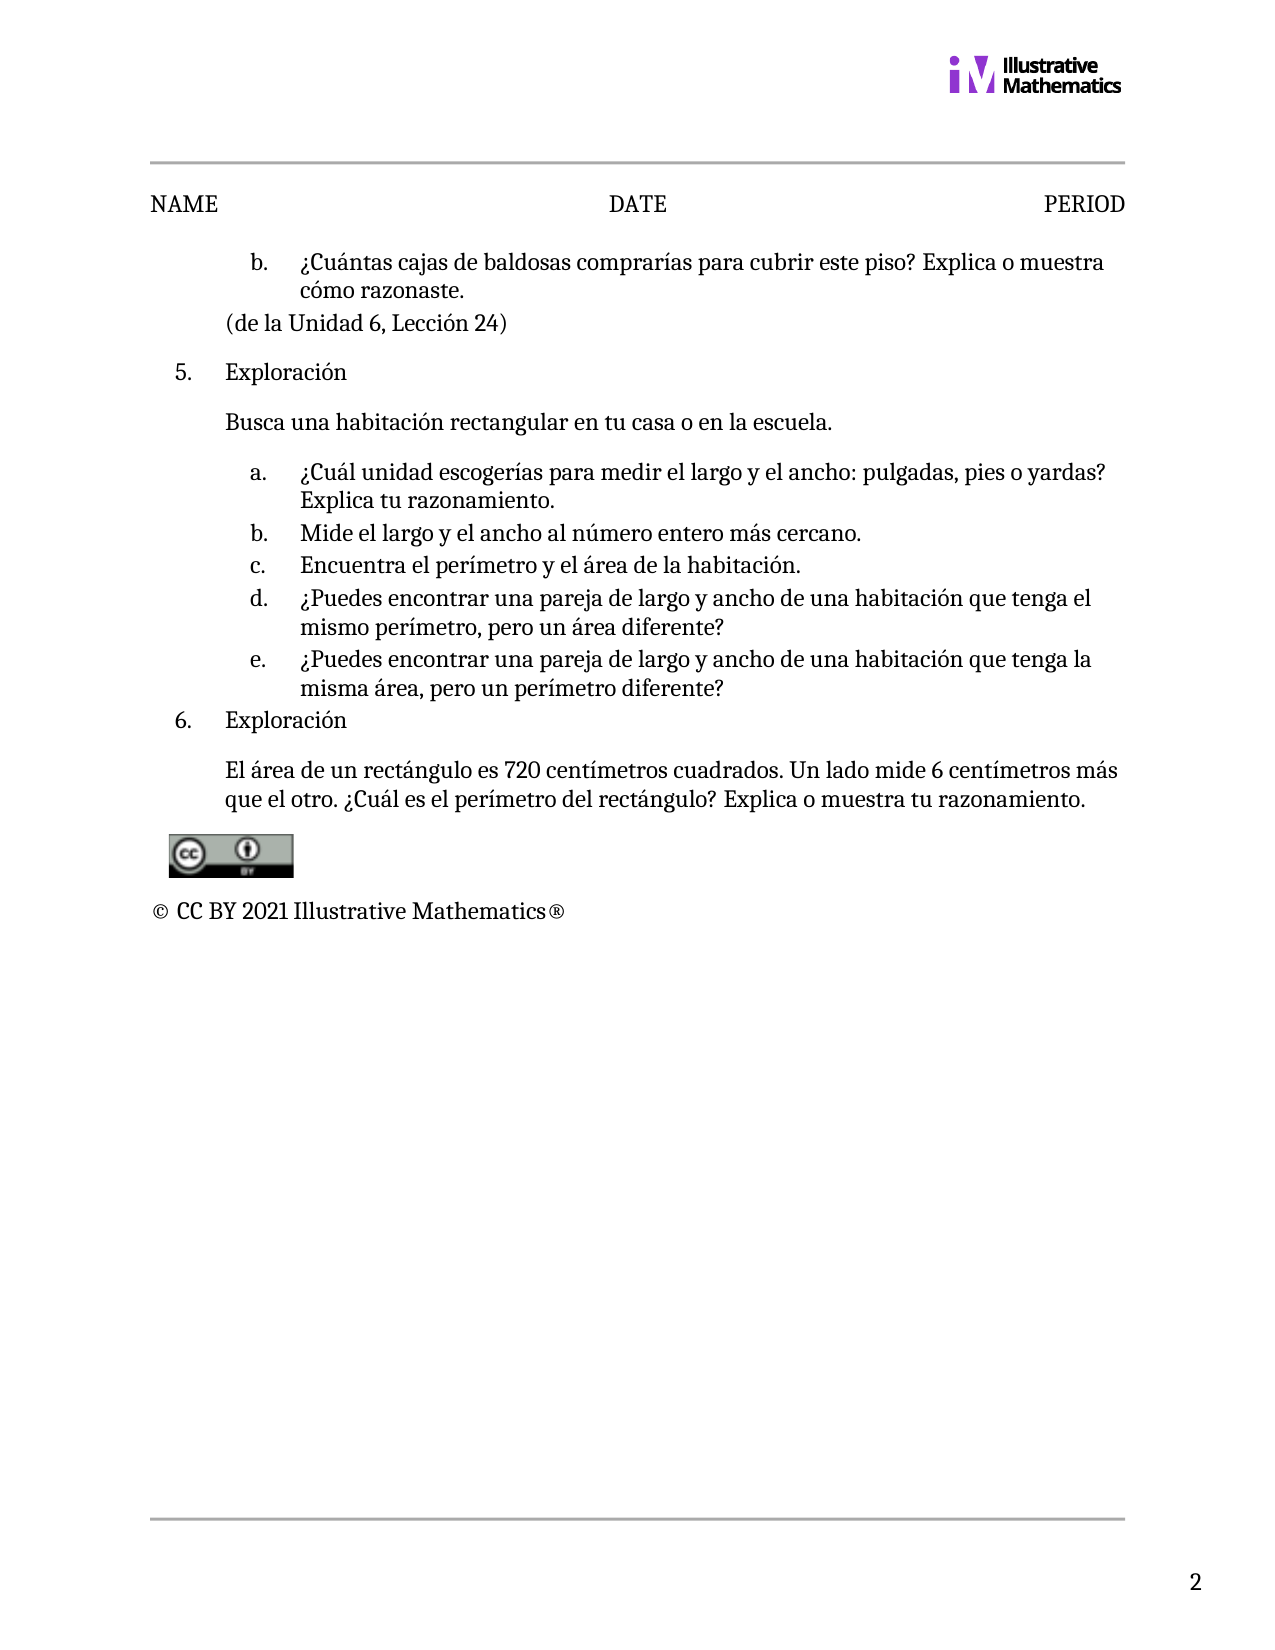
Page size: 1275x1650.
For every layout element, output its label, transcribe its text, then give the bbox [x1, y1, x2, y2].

list Exploración [175, 706, 1125, 735]
list Exploración [175, 358, 1125, 387]
list ¿Puedes encontrar una pareja de largo y ancho de una habitación que tenga el mismo perímetro, pero un área diferente? [250, 584, 1125, 641]
list Busca una habitación rectangular en tu casa o en la escuela. [175, 408, 1125, 437]
list (de la Unidad 6, Lección 24) [175, 309, 1125, 337]
list ¿Cuál unidad escogerías para medir el largo y el ancho: pulgadas, pies o yardas? Explica tu razonamiento. [250, 457, 1125, 515]
list ¿Puedes encontrar una pareja de largo y ancho de una habitación que tenga la misma área, pero un perímetro diferente? [250, 645, 1125, 702]
text © CC BY 2021 Illustrative Mathematics® [150, 897, 1125, 925]
picture [949, 55, 1121, 93]
list Mide el largo y el ancho al número entero más cercano. [250, 519, 1125, 547]
list Encuentra el perímetro y el área de la habitación. [250, 551, 1125, 580]
list El área de un rectángulo es 720 centímetros cuadrados. Un lado mide 6 centímetros más que el otro. ¿Cuál es el perímetro del rectángulo? Explica o muestra tu razonamiento. [175, 756, 1125, 813]
picture [168, 834, 294, 878]
list ¿Cuántas cajas de baldosas comprarías para cubrir este piso? Explica o muestra cómo razonaste. [250, 247, 1125, 305]
